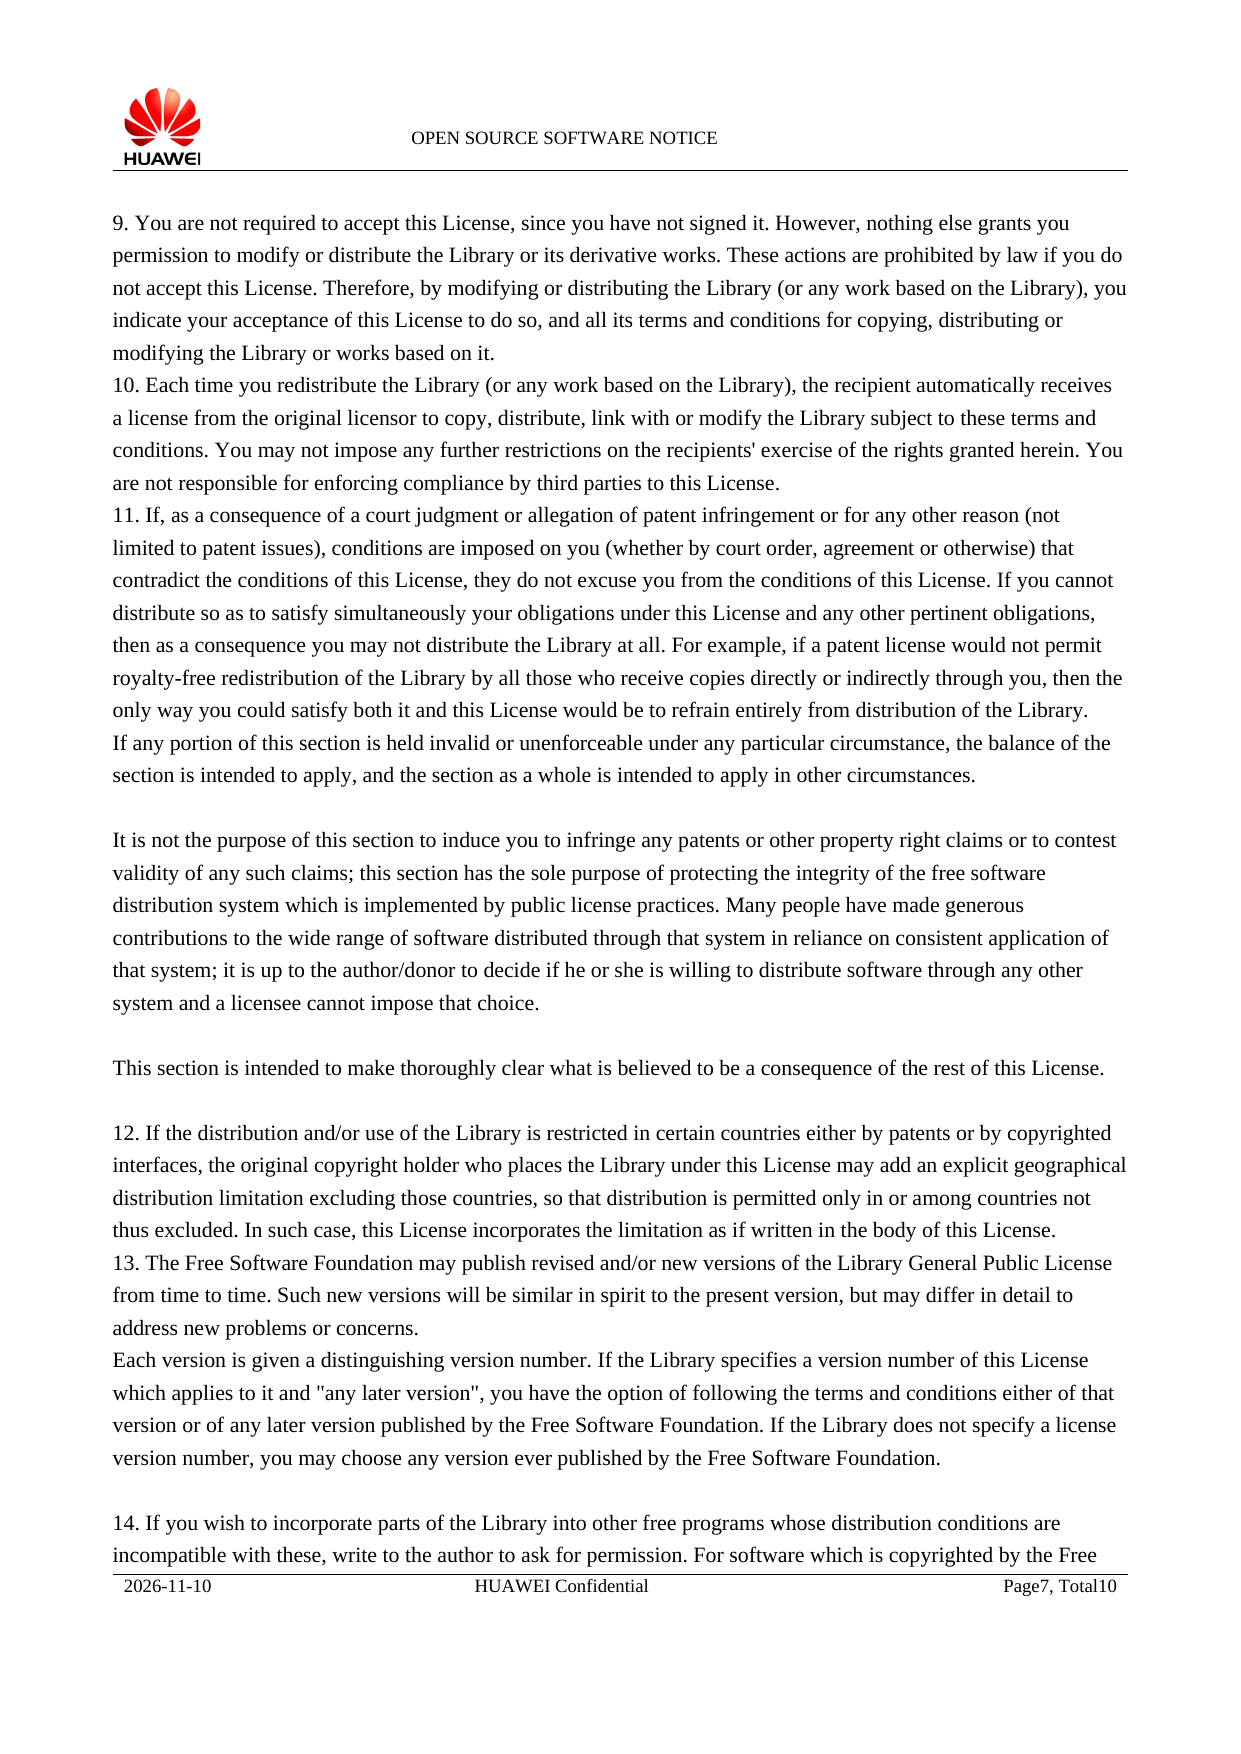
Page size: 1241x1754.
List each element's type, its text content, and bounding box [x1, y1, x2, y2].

picture [124, 88, 201, 165]
